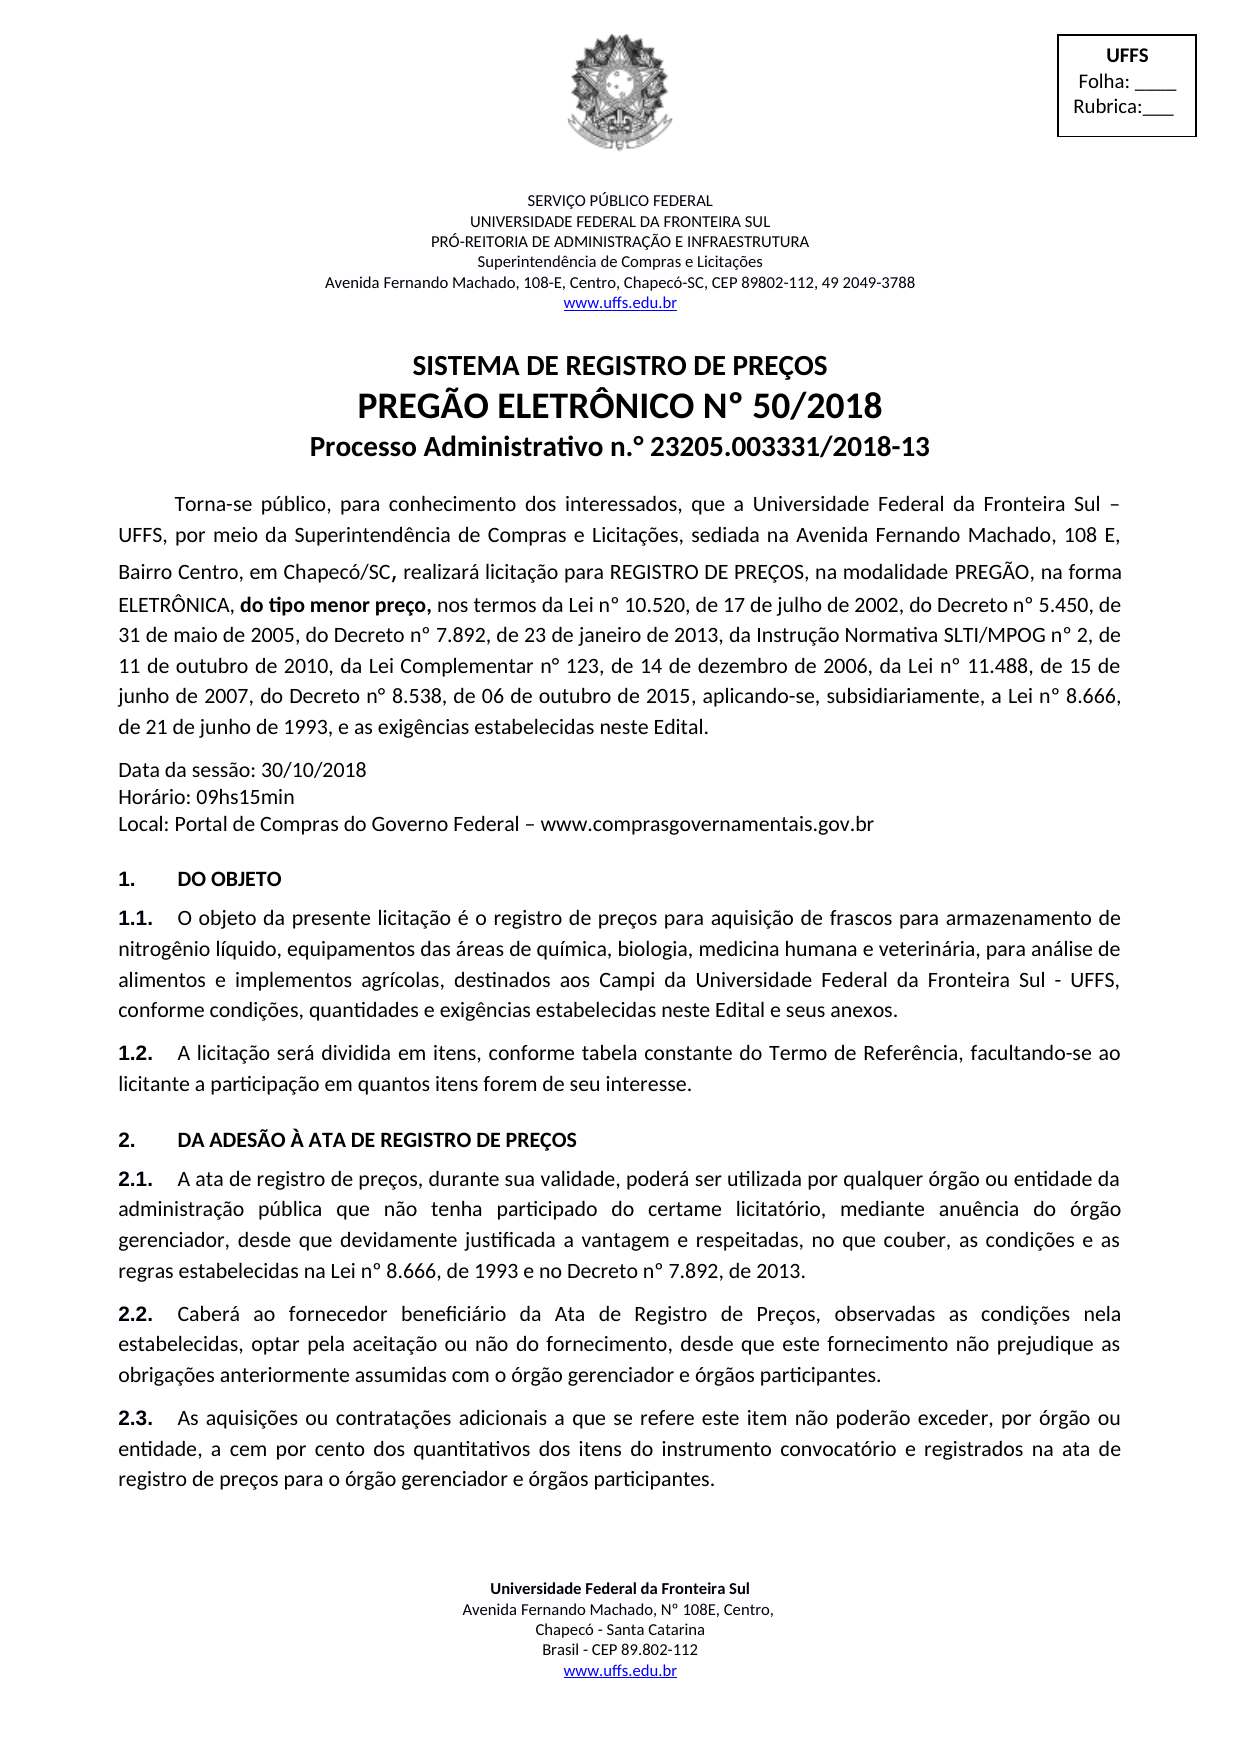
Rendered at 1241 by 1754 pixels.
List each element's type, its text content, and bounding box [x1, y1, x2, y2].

list Caberá ao fornecedor beneficiário da Ata de Registro de Preços, observadas as condições nela estabelecidas, optar pela aceitação ou não do fornecimento, desde que este fornecimento não prejudique as obrigações anteriormente assumidas com o órgão gerenciador e órgãos participantes. [118, 1300, 1122, 1388]
text SISTEMA DE REGISTRO DE PREÇOS [118, 347, 1122, 382]
list As aquisições ou contratações adicionais a que se refere este item não poderão exceder, por órgão ou entidade, a cem por cento dos quantitativos dos itens do instrumento convocatório e registrados na ata de registro de preços para o órgão gerenciador e órgãos participantes. [118, 1404, 1122, 1492]
list A ata de registro de preços, durante sua validade, poderá ser utilizada por qualquer órgão ou entidade da administração pública que não tenha participado do certame licitatório, mediante anuência do órgão gerenciador, desde que devidamente justificada a vantagem e respeitadas, no que couber, as condições e as regras estabelecidas na Lei nº 8.666, de 1993 e no Decreto nº 7.892, de 2013. [118, 1165, 1122, 1283]
text Processo Administrativo n.° 23205.003331/2018-13 [118, 428, 1122, 464]
list DA ADESÃO À ATA DE REGISTRO DE PREÇOS [118, 1126, 1122, 1152]
text Local: Portal de Compras do Governo Federal – www.comprasgovernamentais.gov.br [118, 810, 1122, 836]
list O objeto da presente licitação é o registro de preços para aquisição de frascos para armazenamento de nitrogênio líquido, equipamentos das áreas de química, biologia, medicina humana e veterinária, para análise de alimentos e implementos agrícolas, destinados aos Campi da Universidade Federal da Fronteira Sul - UFFS, conforme condições, quantidades e exigências estabelecidas neste Edital e seus anexos. [118, 904, 1122, 1023]
text PREGÃO ELETRÔNICO Nº 50/2018 [118, 382, 1122, 428]
text Data da sessão: 30/10/2018 [118, 756, 1122, 783]
list A licitação será dividida em itens, conforme tabela constante do Termo de Referência, facultando-se ao licitante a participação em quantos itens forem de seu interesse. [118, 1039, 1122, 1097]
text Torna-se público, para conhecimento dos interessados, que a Universidade Federal da Fronteira Sul – UFFS, por meio da Superintendência de Compras e Licitações, sediada na Avenida Fernando Machado, 108 E, Bairro Centro, em Chapecó/SC, realizará licitação para REGISTRO DE PREÇOS, na modalidade PREGÃO, na forma ELETRÔNICA, do tipo menor preço, nos termos da Lei nº 10.520, de 17 de julho de 2002, do Decreto nº 5.450, de 31 de maio de 2005, do Decreto nº 7.892, de 23 de janeiro de 2013, da Instrução Normativa SLTI/MPOG nº 2, de 11 de outubro de 2010, da Lei Complementar n° 123, de 14 de dezembro de 2006, da Lei nº 11.488, de 15 de junho de 2007, do Decreto n° 8.538, de 06 de outubro de 2015, aplicando-se, subsidiariamente, a Lei nº 8.666, de 21 de junho de 1993, e as exigências estabelecidas neste Edital. [118, 490, 1122, 740]
list DO OBJETO [118, 865, 1122, 892]
text Horário: 09hs15min [118, 783, 1122, 810]
picture [567, 34, 673, 154]
